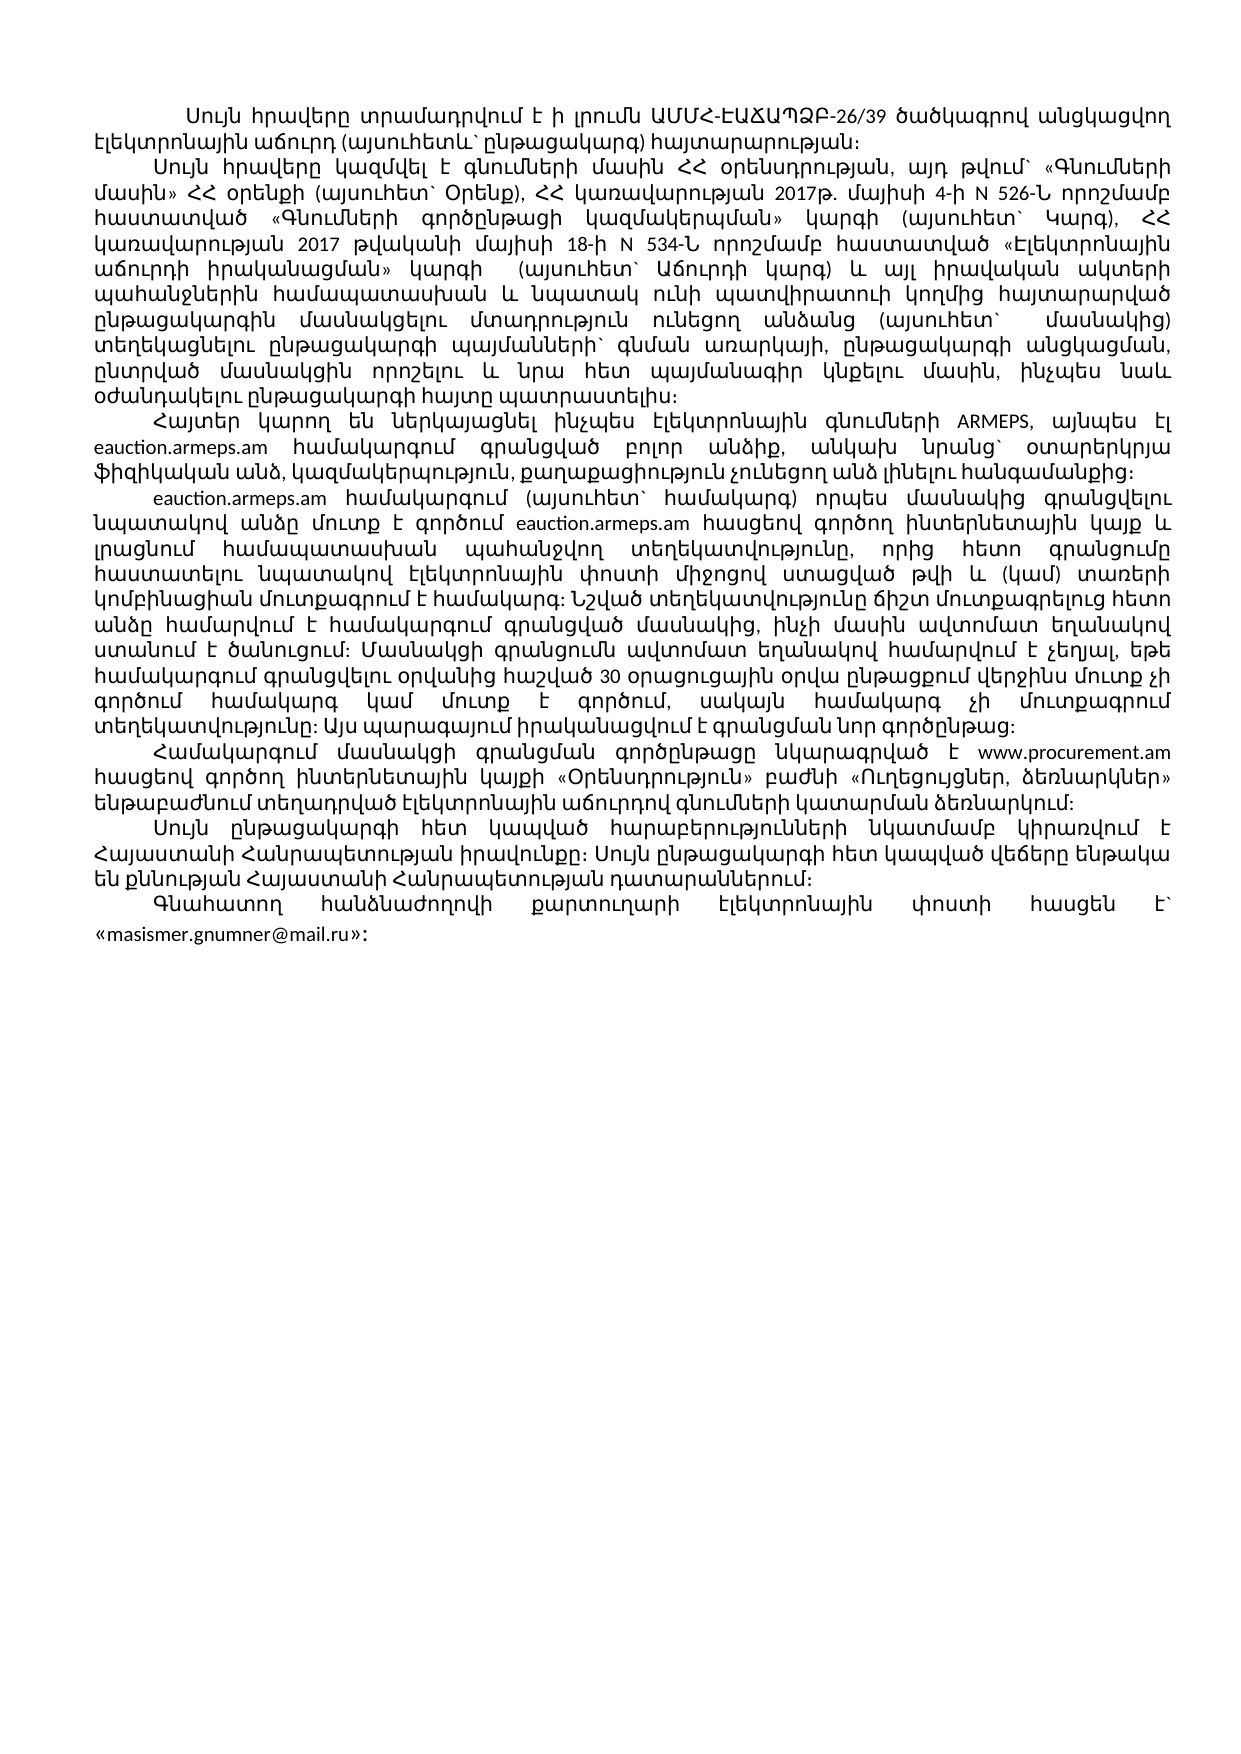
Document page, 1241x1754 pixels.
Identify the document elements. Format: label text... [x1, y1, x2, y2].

text Սույն ընթացակարգի հետ կապված հարաբերությունների նկատմամբ կիրառվում է Հայաստանի Հանրապետության իրավունքը։ Սույն ընթացակարգի հետ կապված վեճերը ենթակա են քննության Հայաստանի Հանրապետության դատարաններում։ [94, 815, 1171, 892]
text Գնահատող հանձնաժողովի քարտուղարի էլեկտրոնային փոստի հասցեն է` «masismer.gnumner@mail.ru»: [94, 892, 1171, 948]
text Սույն հրավերը կազմվել է գնումների մասին ՀՀ օրենսդրության, այդ թվում` «Գնումների մասին» ՀՀ օրենքի (այսուհետ` Օրենք), ՀՀ կառավարության 2017թ. մայիսի 4-ի N 526-Ն որոշմամբ հաստատված «Գնումների գործընթացի կազմակերպման» կարգի (այսուհետ` Կարգ), ՀՀ կառավարության 2017 թվականի մայիսի 18-ի N 534-Ն որոշմամբ հաստատված «Էլեկտրոնային աճուրդի իրականացման» կարգի (այսուհետ` Աճուրդի կարգ) և այլ իրավական ակտերի պահանջներին համապատասխան և նպատակ ունի պատվիրատուի կողմից հայտարարված ընթացակարգին մասնակցելու մտադրություն ունեցող անձանց (այսուհետ` մասնակից) տեղեկացնելու ընթացակարգի պայմանների` գնման առարկայի, ընթացակարգի անցկացման, ընտրված մասնակցին որոշելու և նրա հետ պայմանագիր կնքելու մասին, ինչպես նաև օժանդակելու ընթացակարգի հայտը պատրաստելիս։ [94, 154, 1171, 409]
text Համակարգում մասնակցի գրանցման գործընթացը նկարագրված է www.procurement.am հասցեով գործող ինտերնետային կայքի «Օրենսդրություն» բաժնի «Ուղեցույցներ, ձեռնարկներ» ենթաբաժնում տեղադրված էլեկտրոնային աճուրդով գնումների կատարման ձեռնարկում: [94, 739, 1171, 815]
text Հայտեր կարող են ներկայացնել ինչպես էլեկտրոնային գնումների ARMEPS, այնպես էլ eauction.armeps.am համակարգում գրանցված բոլոր անձիք, անկախ նրանց` օտարերկրյա ֆիզիկական անձ, կազմակերպություն, քաղաքացիություն չունեցող անձ լինելու հանգամանքից։ [94, 409, 1171, 485]
text Սույն հրավերը տրամադրվում է ի լրումն ԱՄՄՀ-ԷԱՃԱՊՁԲ-26/39 ծածկագրով անցկացվող էլեկտրոնային աճուրդ (այսուհետև` ընթացակարգ) հայտարարության։ [94, 104, 1171, 154]
text eauction.armeps.am համակարգում (այսուհետ` համակարգ) որպես մասնակից գրանցվելու նպատակով անձը մուտք է գործում eauction.armeps.am հասցեով գործող ինտերնետային կայք և լրացնում համապատասխան պահանջվող տեղեկատվությունը, որից հետո գրանցումը հաստատելու նպատակով էլեկտրոնային փոստի միջոցով ստացված թվի և (կամ) տառերի կոմբինացիան մուտքագրում է համակարգ: Նշված տեղեկատվությունը ճիշտ մուտքագրելուց հետո անձը համարվում է համակարգում գրանցված մասնակից, ինչի մասին ավտոմատ եղանակով ստանում է ծանուցում: Մասնակցի գրանցումն ավտոմատ եղանակով համարվում է չեղյալ, եթե համակարգում գրանցվելու օրվանից հաշված 30 օրացուցային օրվա ընթացքում վերջինս մուտք չի գործում համակարգ կամ մուտք է գործում, սակայն համակարգ չի մուտքագրում տեղեկատվությունը: Այս պարագայում իրականացվում է գրանցման նոր գործընթաց: [94, 485, 1171, 739]
